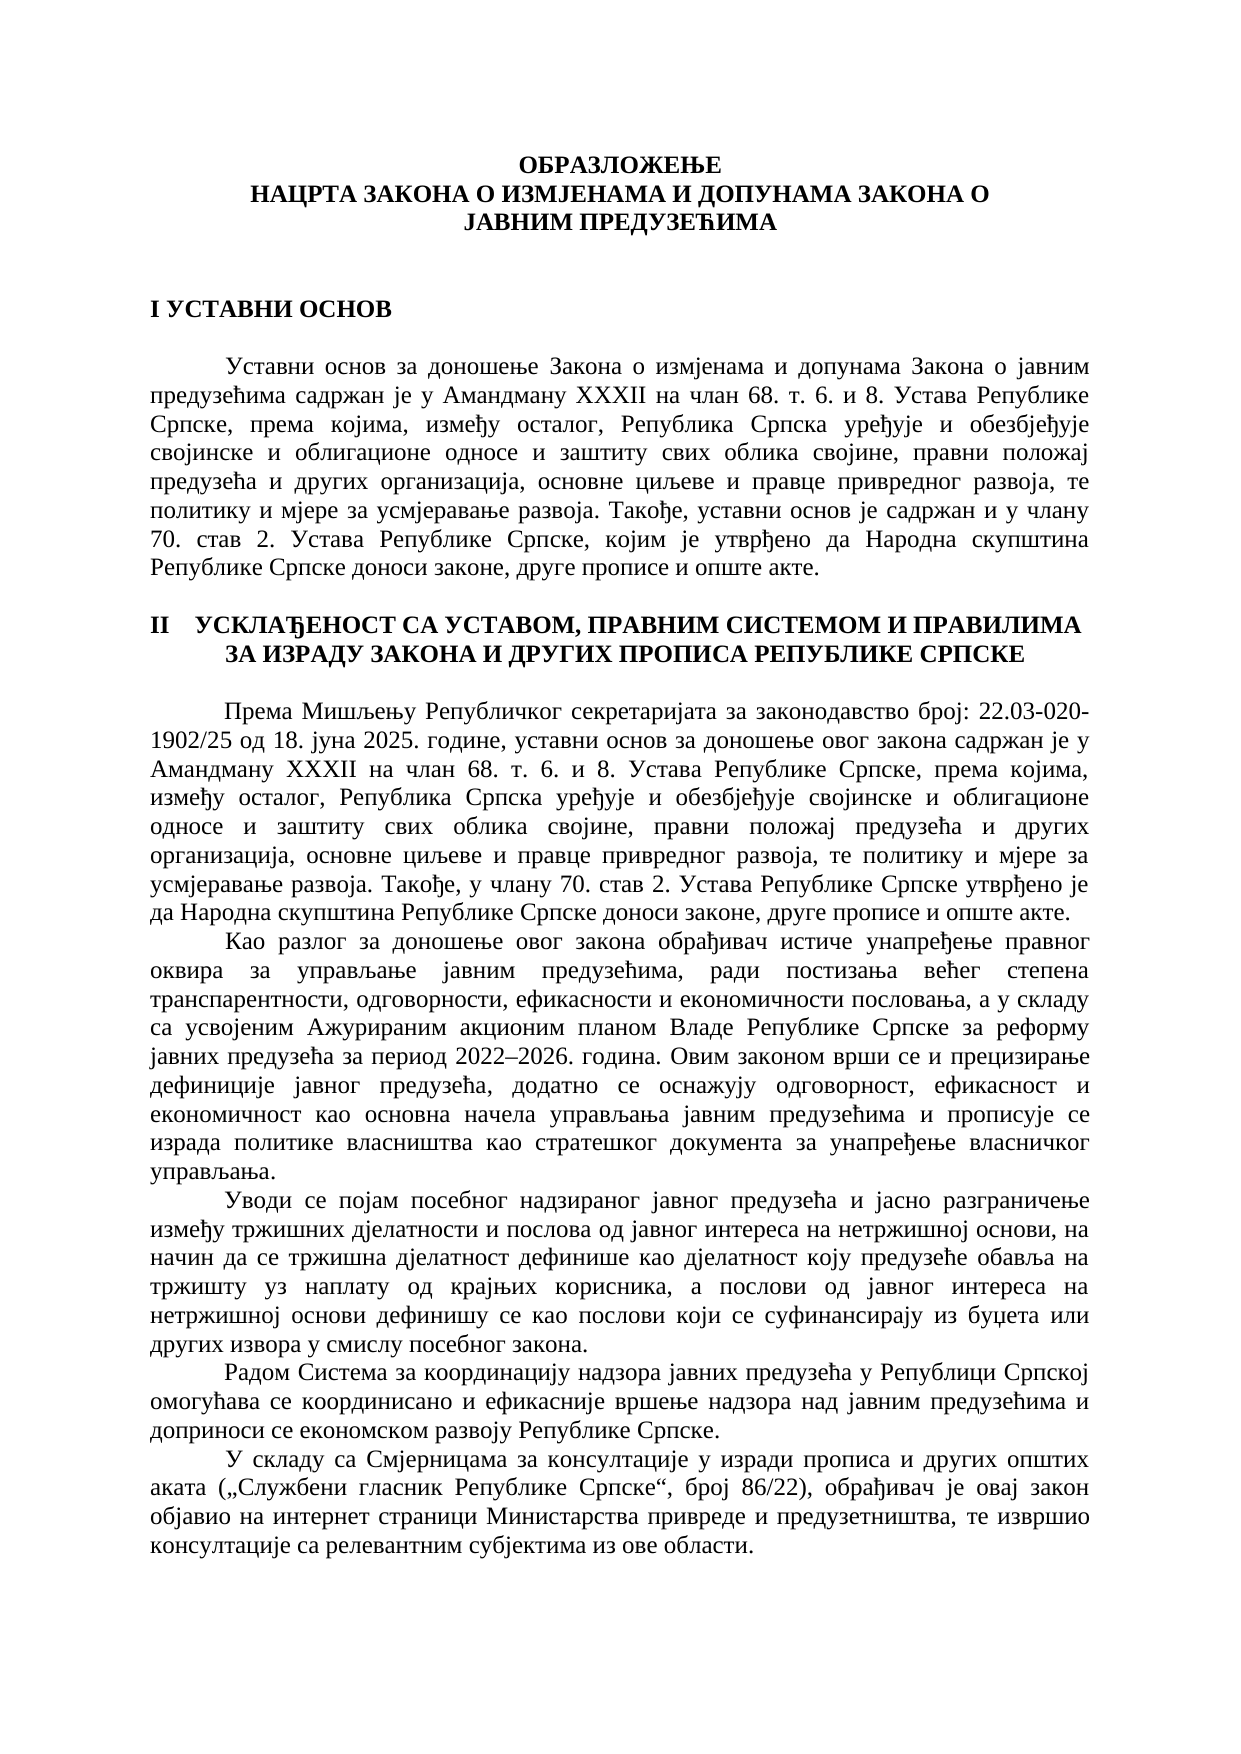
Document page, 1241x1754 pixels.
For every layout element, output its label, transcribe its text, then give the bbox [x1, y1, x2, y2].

text ЗА ИЗРАДУ ЗАКОНА И ДРУГИХ ПРОПИСА РЕПУБЛИКЕ СРПСКЕ [150, 639, 1090, 667]
text ОБРАЗЛОЖЕЊЕ [150, 150, 1090, 179]
text Уставни основ за доношење Закона о измјенама и допунама Закона о јавним предузећима садржан је у Амандману XXXII на члан 68. т. 6. и 8. Устава Републике Српске, према којима, између осталог, Република Српска уређује и обезбјеђује својинске и облигационе односе и заштиту свих облика својине, правни положај предузећа и других организација, основне циљеве и правце привредног развоја, те политику и мјере за усмјеравање развоја. Такође, уставни основ је садржан и у члану 70. став 2. Устава Републике Српске, којим је утврђено да Народна скупштина Републике Српске доноси законе, друге прописе и опште акте. [150, 351, 1090, 581]
text У складу са Смјерницама за консултације у изради прописа и других општих аката („Службени гласник Републике Српске“, број 86/22), обрађивач је овај закон објавио на интернет страници Министарства привреде и предузетништва, те извршио консултације са релевантним субјектима из ове области. [150, 1444, 1090, 1559]
text I УСТАВНИ ОСНОВ [150, 294, 1090, 322]
text Уводи се појам посебног надзираног јавног предузећа и јасно разграничење између тржишних дјелатности и послова од јавног интереса на нетржишној основи, на начин да се тржишна дјелатност дефинише као дјелатност коју предузеће обавља на тржишту уз наплату од крајњих корисника, а послови од јавног интереса на нетржишној основи дефинишу се као послови који се суфинансирају из буџета или других извора у смислу посебног закона. [150, 1185, 1090, 1357]
text Радом Система за координацију надзора јавних предузећа у Републици Српској омогућава се координисано и ефикасније вршење надзора над јавним предузећима и доприноси се економском развоју Републике Српске. [150, 1357, 1090, 1444]
text ЈАВНИМ ПРЕДУЗЕЋИМА [150, 207, 1090, 236]
text НАЦРТA ЗАКОНА О ИЗМЈЕНАМА И ДОПУНАМА ЗАКОНА О [150, 179, 1090, 207]
text Према Мишљењу Републичког секретаријата за законодавство број: 22.03-020-1902/25 од 18. јуна 2025. године, уставни основ за доношење овог закона садржан је у Амандману XXXII на члан 68. т. 6. и 8. Устава Републике Српске, према којима, између осталог, Република Српска уређује и обезбјеђује својинске и облигационе односе и заштиту свих облика својине, правни положај предузећа и других организација, основне циљеве и правце привредног развоја, те политику и мјере за усмјеравање развоја. Такође, у члану 70. став 2. Устава Републике Српске утврђено је да Народна скупштина Републике Српске доноси законе, друге прописе и опште акте. [150, 696, 1090, 926]
text Као разлог за доношење овог закона обрађивач истиче унапређење правног оквира за управљање јавним предузећима, ради постизања већег степена транспарентности, одговорности, ефикасности и економичности пословања, а у складу са усвојеним Ажурираним акционим планом Владе Републике Српске за реформу јавних предузећа за период 2022–2026. година. Овим законом врши се и прецизирање дефиниције јавног предузећа, додатно се оснажују одговорност, ефикасност и економичност као основна начела управљања јавним предузећима и прописује се израдa политике власништва као стратешког документа за унапређење власничког управљања. [150, 926, 1090, 1185]
text II УСКЛАЂЕНОСТ СА УСТАВОМ, ПРАВНИМ СИСТЕМОМ И ПРАВИЛИМА [150, 610, 1090, 639]
